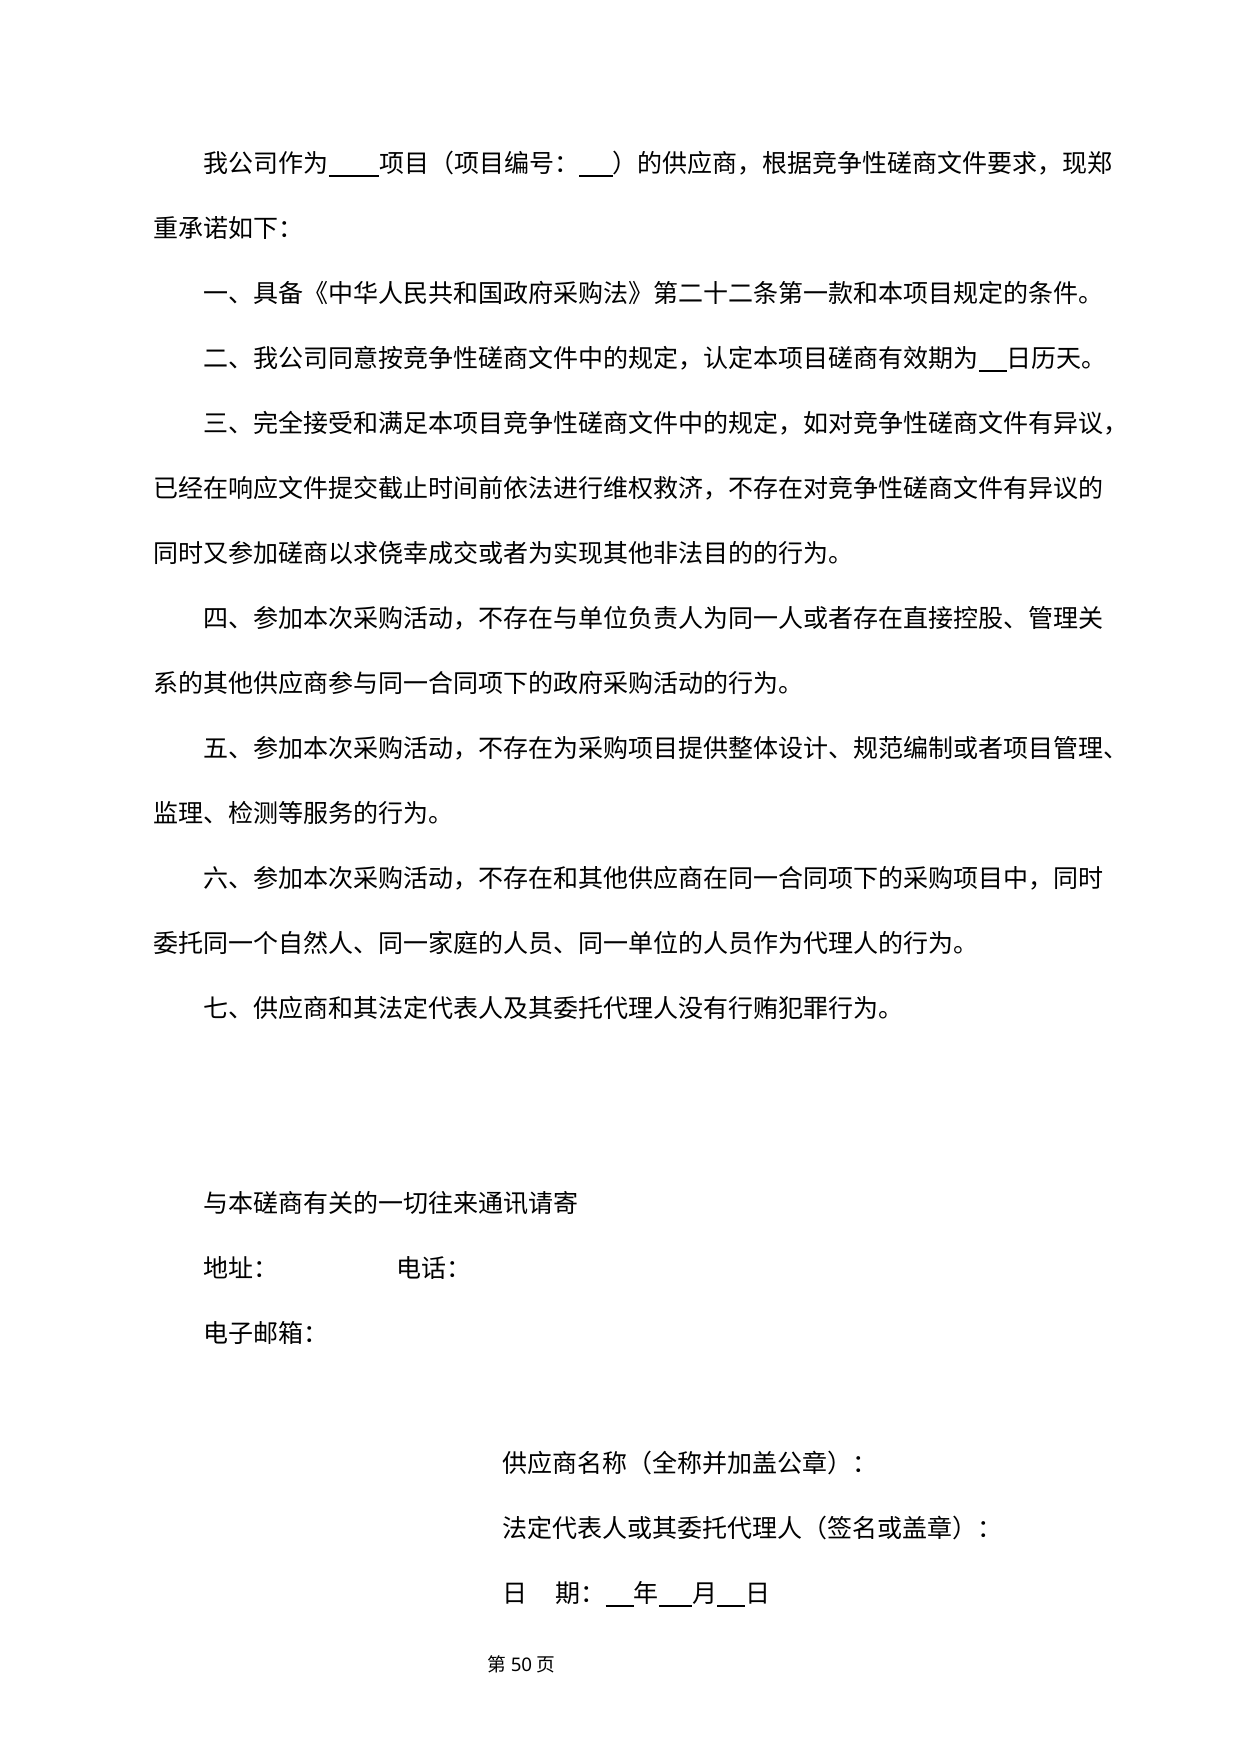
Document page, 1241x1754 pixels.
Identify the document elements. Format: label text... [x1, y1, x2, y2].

text 一、具备《中华人民共和国政府采购法》第二十二条第一款和本项目规定的条件。 [153, 259, 1122, 324]
text 地址： 电话： [153, 1234, 1122, 1299]
text 我公司作为 项目（项目编号： ）的供应商，根据竞争性磋商文件要求，现郑重承诺如下： [153, 129, 1122, 259]
text 法定代表人或其委托代理人（签名或盖章）： [153, 1494, 1122, 1559]
text 日 期： 年 月 日 [153, 1559, 1122, 1624]
text 电子邮箱： [153, 1299, 1122, 1364]
text 五、参加本次采购活动，不存在为采购项目提供整体设计、规范编制或者项目管理、监理、检测等服务的行为。 [153, 714, 1122, 844]
text 二、我公司同意按竞争性磋商文件中的规定，认定本项目磋商有效期为 日历天。 [153, 324, 1122, 389]
text 四、参加本次采购活动，不存在与单位负责人为同一人或者存在直接控股、管理关系的其他供应商参与同一合同项下的政府采购活动的行为。 [153, 584, 1122, 714]
text 七、供应商和其法定代表人及其委托代理人没有行贿犯罪行为。 [153, 974, 1122, 1039]
text 三、完全接受和满足本项目竞争性磋商文件中的规定，如对竞争性磋商文件有异议，已经在响应文件提交截止时间前依法进行维权救济，不存在对竞争性磋商文件有异议的同时又参加磋商以求侥幸成交或者为实现其他非法目的的行为。 [153, 389, 1122, 584]
text 六、参加本次采购活动，不存在和其他供应商在同一合同项下的采购项目中，同时委托同一个自然人、同一家庭的人员、同一单位的人员作为代理人的行为。 [153, 844, 1122, 974]
text 与本磋商有关的一切往来通讯请寄 [153, 1169, 1122, 1234]
text 供应商名称（全称并加盖公章）： [153, 1429, 1122, 1494]
